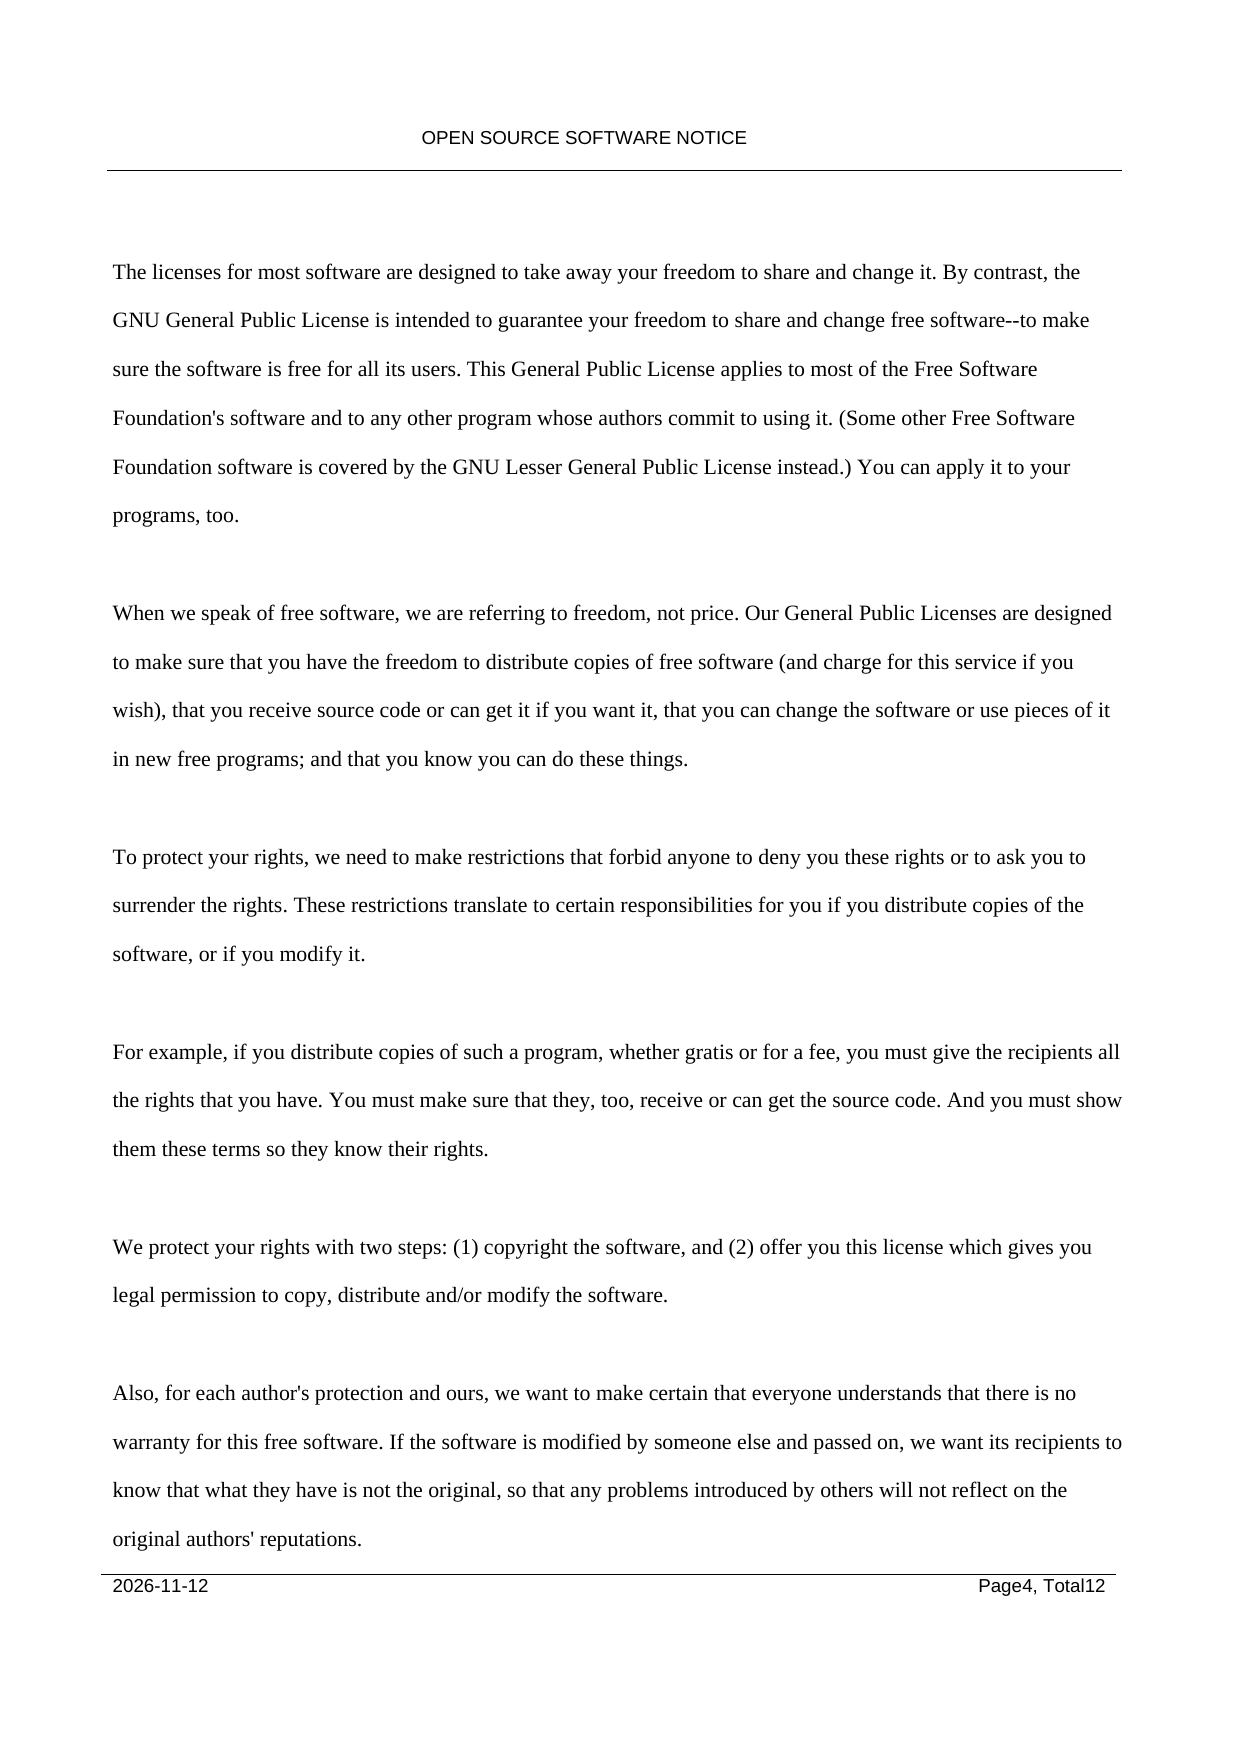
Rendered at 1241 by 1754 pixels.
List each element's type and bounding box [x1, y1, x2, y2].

text [112, 206, 1128, 1555]
